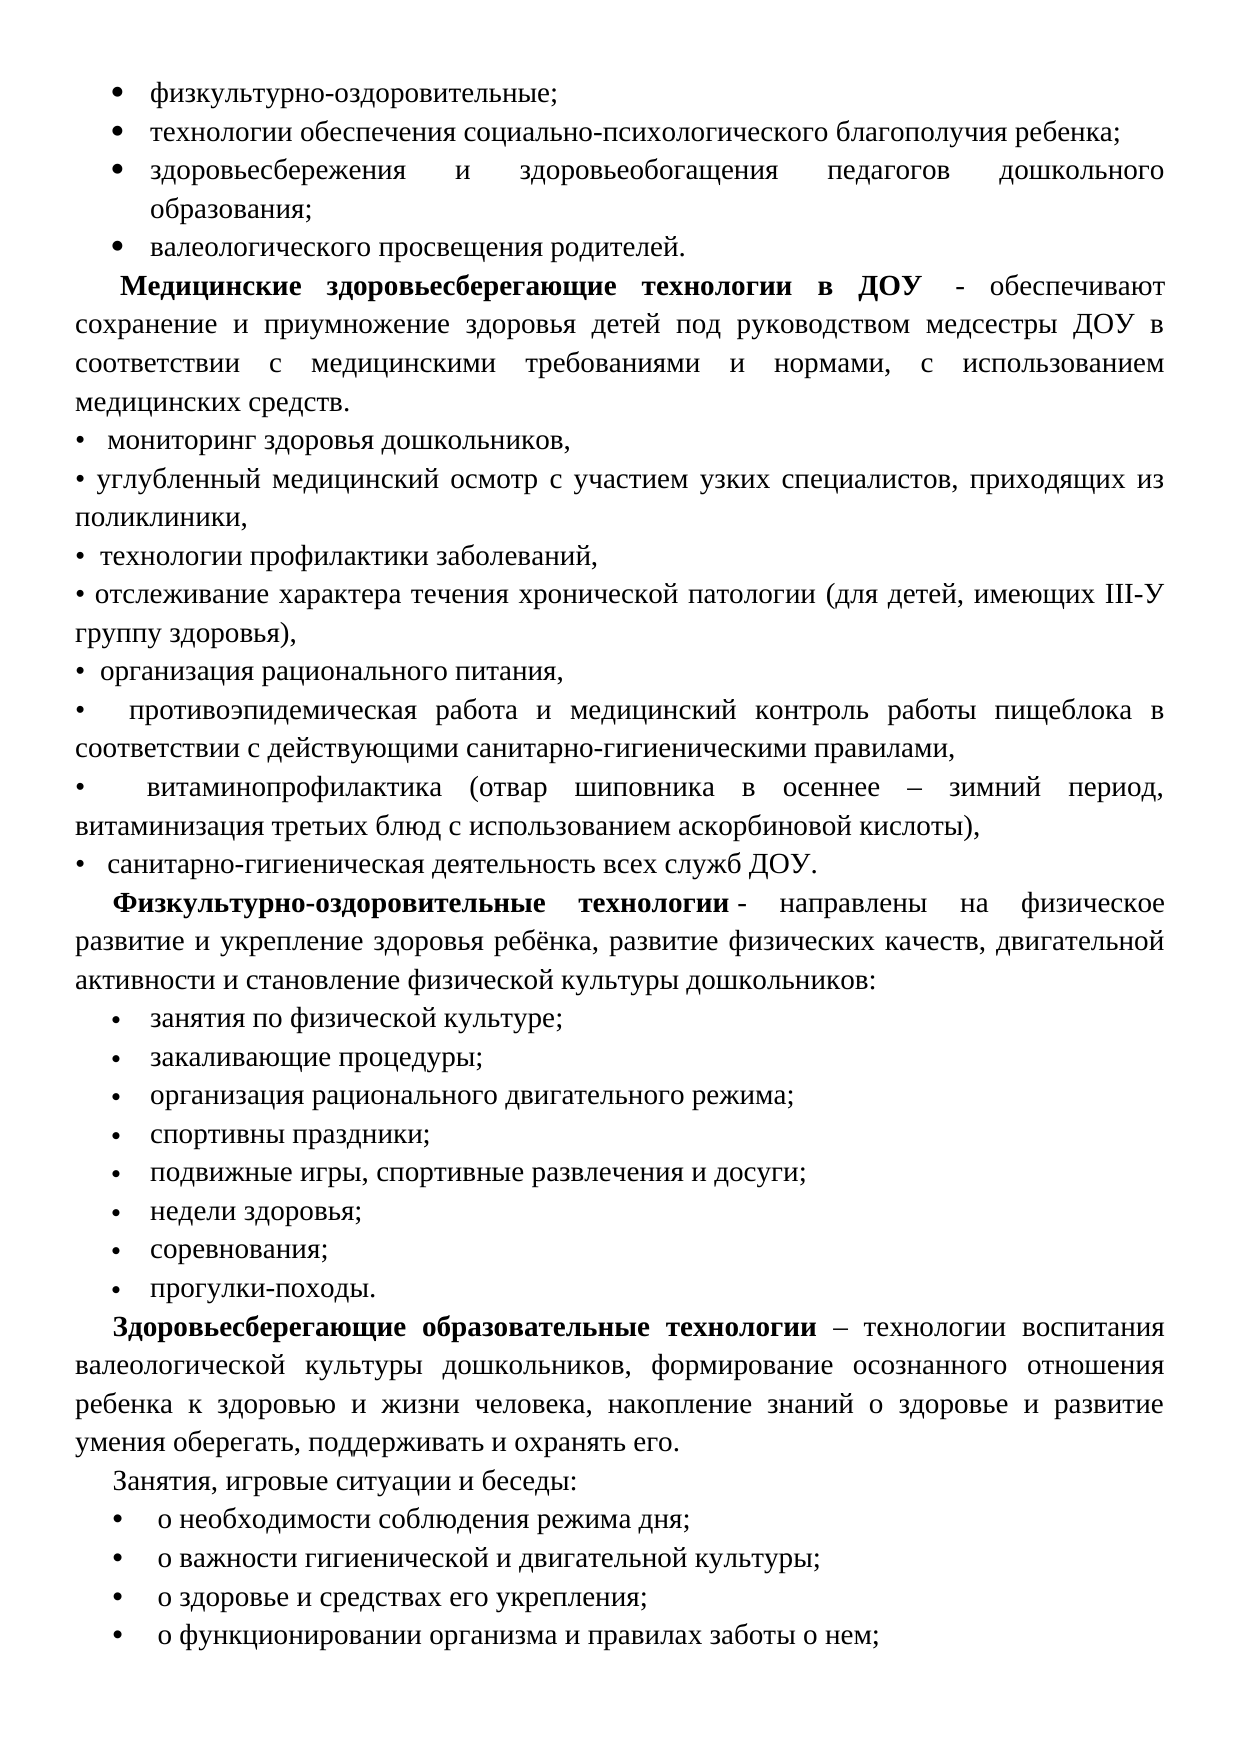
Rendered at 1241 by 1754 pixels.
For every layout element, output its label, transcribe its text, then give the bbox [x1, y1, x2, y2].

list соревнования; [112, 1232, 1165, 1265]
text Физкультурно-оздоровительные технологии - направлены на физическое развитие и укрепление здоровья ребёнка, развитие физических качеств, двигательной активности и становление физической культуры дошкольников: [75, 885, 1165, 995]
text • санитарно-гигиеническая деятельность всех служб ДОУ. [75, 846, 1165, 880]
text Здоровьесберегающие образовательные технологии – технологии воспитания валеологической культуры дошкольников, формирование осознанного отношения ребенка к здоровью и жизни человека, накопление знаний о здоровье и развитие умения оберегать, поддерживать и охранять его. [75, 1309, 1165, 1458]
list здоровьесбережения и здоровьеобогащения педагогов дошкольного образования; [112, 152, 1165, 224]
list о здоровье и средствах его укрепления; [112, 1579, 1165, 1612]
text • мониторинг здоровья дошкольников, [75, 422, 1165, 456]
list прогулки-походы. [112, 1270, 1165, 1304]
list занятия по физической культуре; [112, 1000, 1165, 1034]
text • витаминопрофилактика (отвар шиповника в осеннее – зимний период, витаминизация третьих блюд с использованием аскорбиновой кислоты), [75, 769, 1165, 841]
list спортивны праздники; [112, 1116, 1165, 1149]
text • углубленный медицинский осмотр с участием узких специалистов, приходящих из поликлиники, [75, 461, 1165, 533]
list о функционировании организма и правилах заботы о нем; [112, 1617, 1165, 1651]
text • организация рационального питания, [75, 653, 1165, 687]
list закаливающие процедуры; [112, 1039, 1165, 1072]
list недели здоровья; [112, 1193, 1165, 1227]
list технологии обеспечения социально-психологического благополучия ребенка; [112, 114, 1165, 147]
text • противоэпидемическая работа и медицинский контроль работы пищеблока в соответствии с действующими санитарно-гигиеническими правилами, [75, 692, 1165, 764]
text Медицинские здоровьесберегающие технологии в ДОУ - обеспечивают сохранение и приумножение здоровья детей под руководством медсестры ДОУ в соответствии с медицинскими требованиями и нормами, с использованием медицинских средств. [75, 268, 1165, 417]
list организация рационального двигательного режима; [112, 1077, 1165, 1111]
list о важности гигиенической и двигательной культуры; [112, 1540, 1165, 1574]
text • технологии профилактики заболеваний, [75, 538, 1165, 571]
text Занятия, игровые ситуации и беседы: [75, 1463, 1165, 1496]
list валеологического просвещения родителей. [112, 229, 1165, 263]
list о необходимости соблюдения режима дня; [112, 1501, 1165, 1535]
text • отслеживание характера течения хронической патологии (для детей, имеющих III-У группу здоровья), [75, 576, 1165, 648]
list подвижные игры, спортивные развлечения и досуги; [112, 1154, 1165, 1188]
list физкультурно-оздоровительные; [112, 75, 1165, 109]
